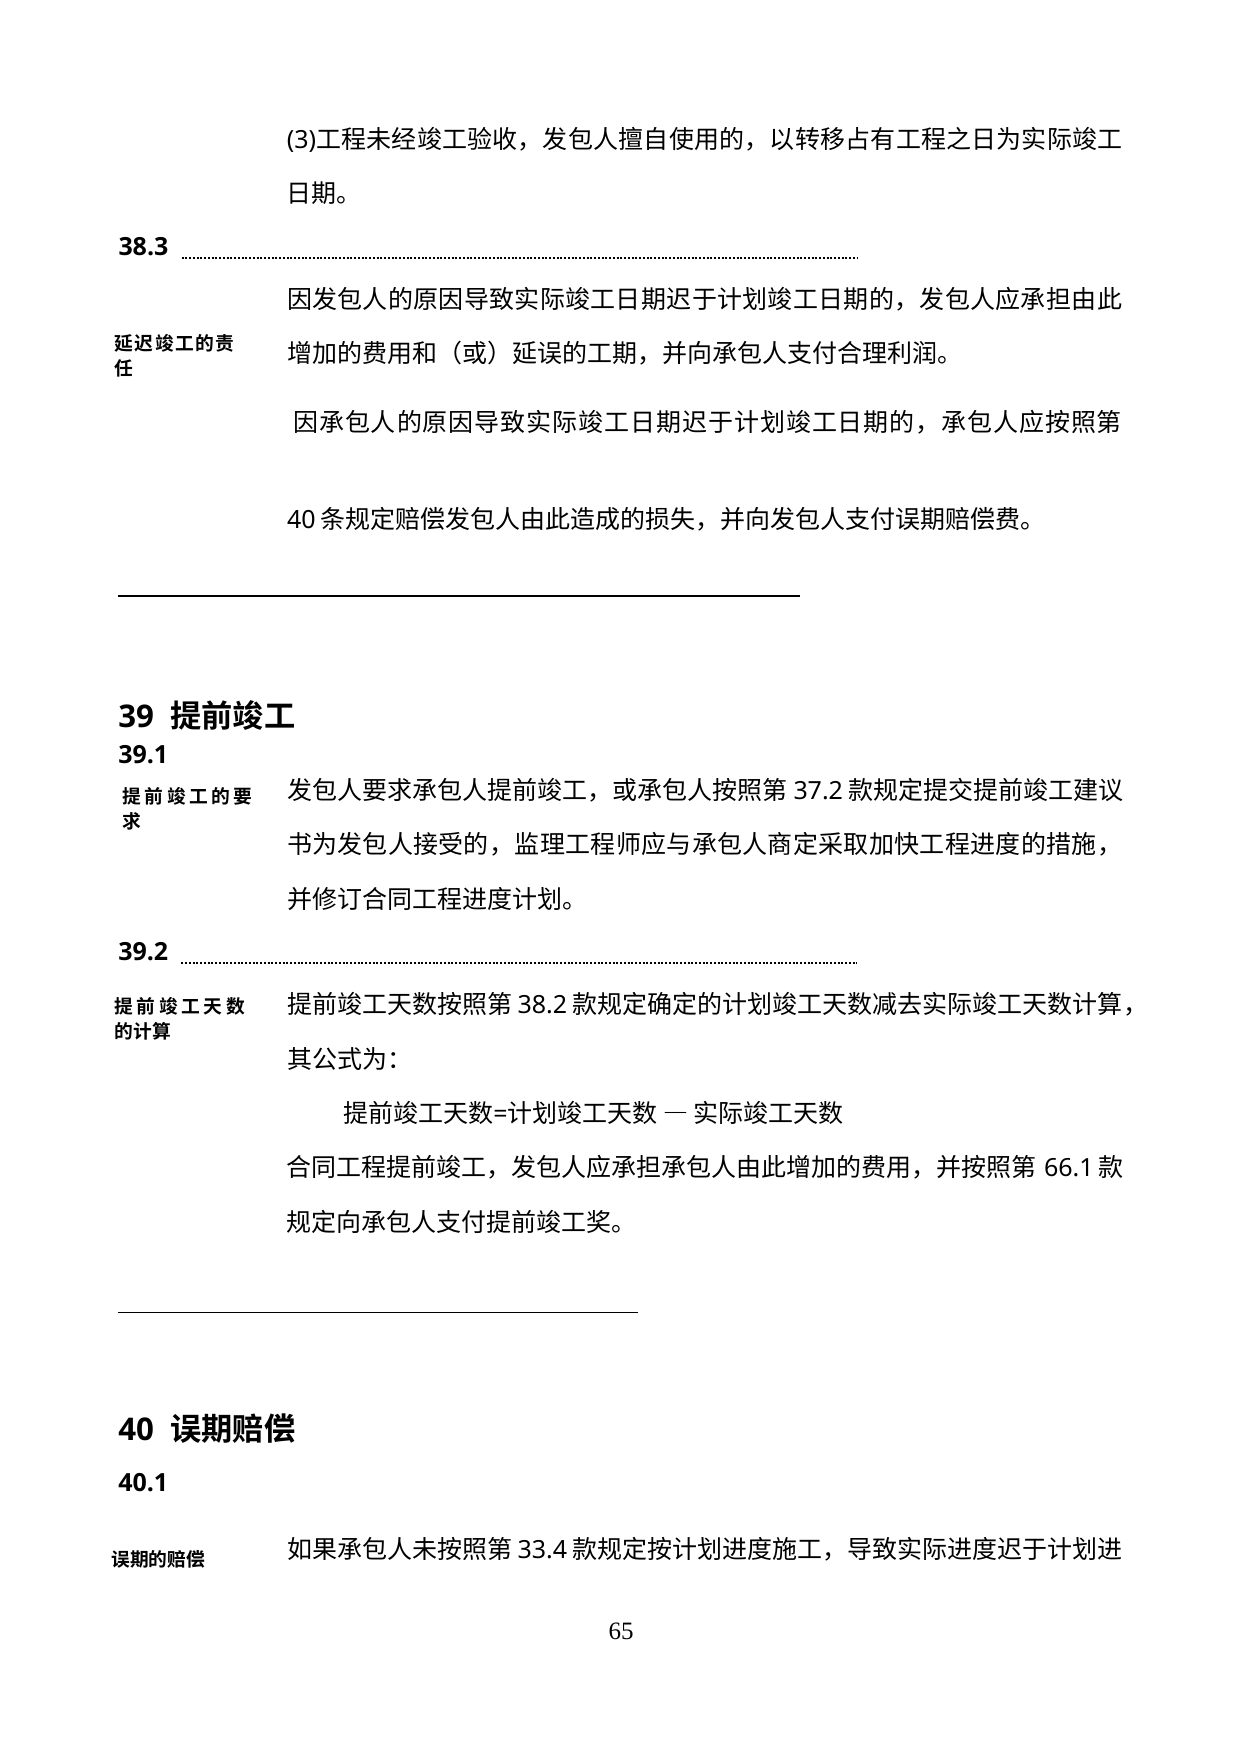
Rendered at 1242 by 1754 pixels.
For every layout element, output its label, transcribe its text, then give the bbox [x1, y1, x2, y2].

text 39.1 [118, 736, 1123, 771]
text 发包人要求承包人提前竣工，或承包人按照第37.2款规定提交提前竣工建议书为发包人接受的，监理工程师应与承包人商定采取加快工程进度的措施，并修订合同工程进度计划。 [287, 771, 1123, 916]
text 38.3 [118, 228, 1124, 262]
text 因承包人的原因导致实际竣工日期迟于计划竣工日期的，承包人应按照第40条规定赔偿发包人由此造成的损失，并向发包人支付误期赔偿费。 [287, 388, 1123, 550]
text 提前竣工天数按照第38.2款规定确定的计划竣工天数减去实际竣工天数计算，其公式为： [287, 985, 1123, 1075]
text 39 提前竣工 [118, 691, 1148, 736]
text 40.1 [118, 1450, 1123, 1515]
text 合同工程提前竣工，发包人应承担承包人由此增加的费用，并按照第66.1款规定向承包人支付提前竣工奖。 [286, 1148, 1123, 1238]
text 因发包人的原因导致实际竣工日期迟于计划竣工日期的，发包人应承担由此增加的费用和（或）延误的工期，并向承包人支付合理利润。 [287, 279, 1123, 370]
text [287, 1515, 1123, 1580]
text 提前竣工天数=计划竣工天数 — 实际竣工天数 [118, 1093, 1123, 1130]
text 40 误期赔偿 [118, 1404, 1123, 1450]
text (3)工程未经竣工验收，发包人擅自使用的，以转移占有工程之日为实际竣工日期。 [287, 119, 1123, 210]
text 39.2 [118, 934, 1123, 968]
